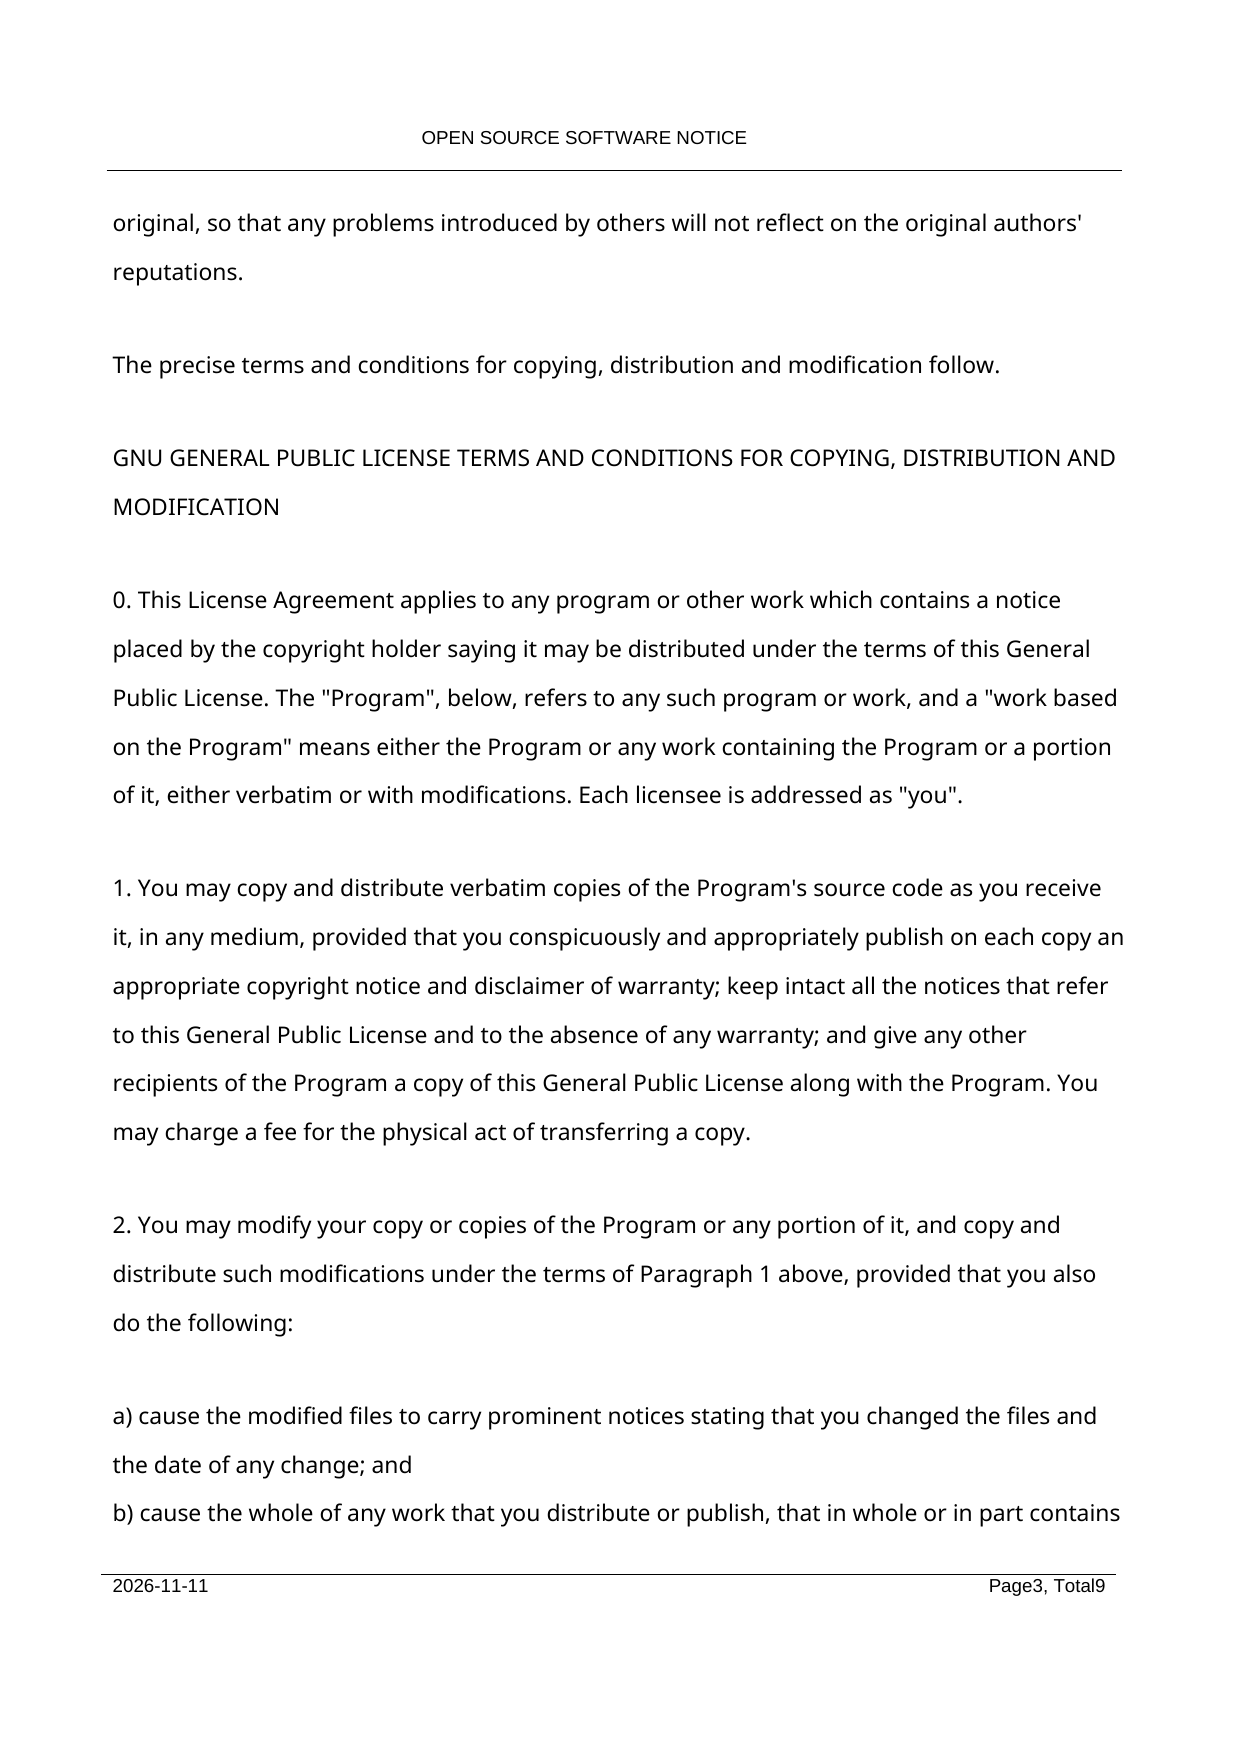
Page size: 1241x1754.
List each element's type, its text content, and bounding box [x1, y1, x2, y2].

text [112, 206, 1128, 288]
text The precise terms and conditions for copying, distribution and modification follow. [112, 348, 1128, 381]
text a) cause the modified files to carry prominent notices stating that you changed the files and the date of any change; and [112, 1399, 1128, 1481]
text 0. This License Agreement applies to any program or other work which contains a notice placed by the copyright holder saying it may be distributed under the terms of this General Public License. The "Program", below, refers to any such program or work, and a "work based on the Program" means either the Program or any work containing the Program or a portion of it, either verbatim or with modifications. Each licensee is addressed as "you". [112, 583, 1128, 811]
text GNU GENERAL PUBLIC LICENSE TERMS AND CONDITIONS FOR COPYING, DISTRIBUTION AND MODIFICATION [112, 442, 1128, 523]
text 1. You may copy and distribute verbatim copies of the Program's source code as you receive it, in any medium, provided that you conspicuously and appropriately publish on each copy an appropriate copyright notice and disclaimer of warranty; keep intact all the notices that refer to this General Public License and to the absence of any warranty; and give any other recipients of the Program a copy of this General Public License along with the Program. You may charge a fee for the physical act of transferring a copy. [112, 872, 1128, 1148]
text 2. You may modify your copy or copies of the Program or any portion of it, and copy and distribute such modifications under the terms of Paragraph 1 above, provided that you also do the following: [112, 1209, 1128, 1339]
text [112, 1496, 1128, 1529]
